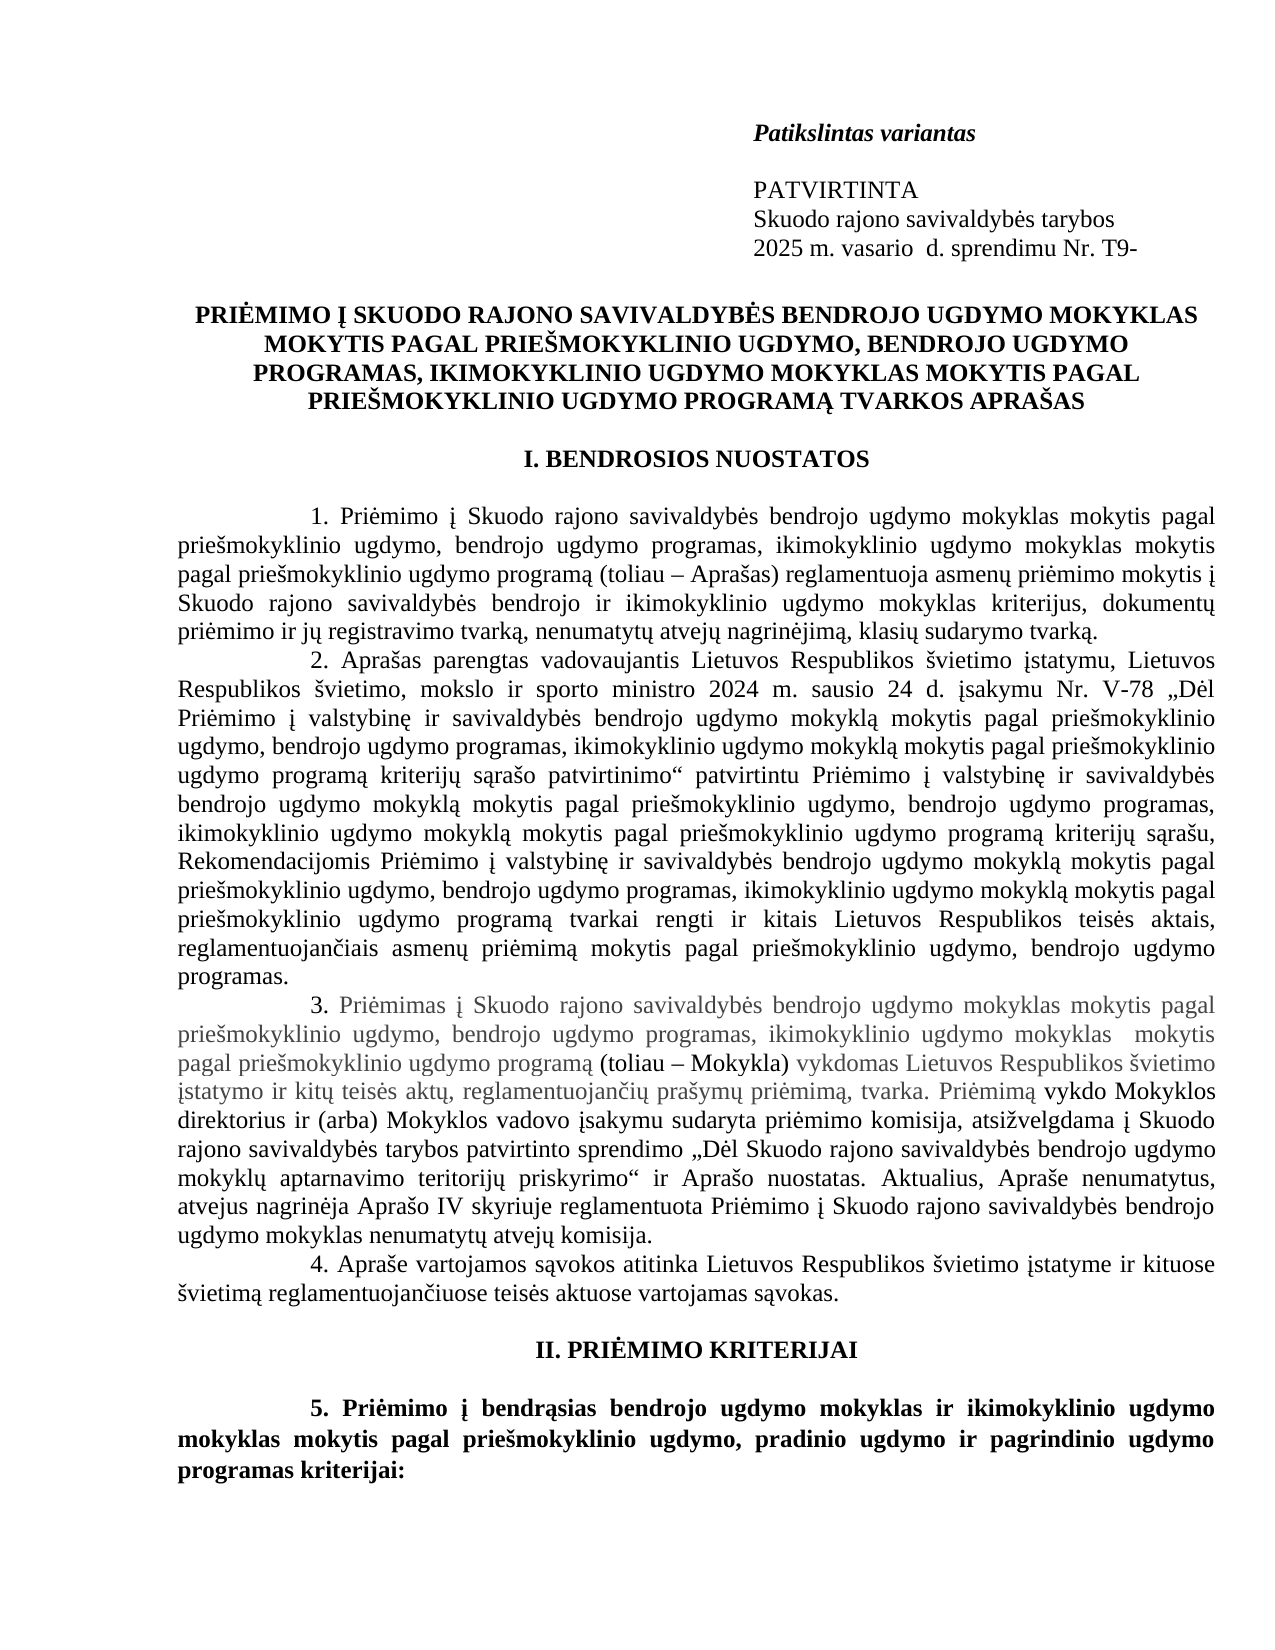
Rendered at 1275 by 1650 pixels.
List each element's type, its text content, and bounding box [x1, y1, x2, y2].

text 2. Aprašas parengtas vadovaujantis Lietuvos Respublikos švietimo įstatymu, Lietuvos Respublikos švietimo, mokslo ir sporto ministro 2024 m. sausio 24 d. įsakymu Nr. V-78 „Dėl Priėmimo į valstybinę ir savivaldybės bendrojo ugdymo mokyklą mokytis pagal priešmokyklinio ugdymo, bendrojo ugdymo programas, ikimokyklinio ugdymo mokyklą mokytis pagal priešmokyklinio ugdymo programą kriterijų sąrašo patvirtinimo“ patvirtintu Priėmimo į valstybinę ir savivaldybės bendrojo ugdymo mokyklą mokytis pagal priešmokyklinio ugdymo, bendrojo ugdymo programas, ikimokyklinio ugdymo mokyklą mokytis pagal priešmokyklinio ugdymo programą kriterijų sąrašu, Rekomendacijomis Priėmimo į valstybinę ir savivaldybės bendrojo ugdymo mokyklą mokytis pagal priešmokyklinio ugdymo, bendrojo ugdymo programas, ikimokyklinio ugdymo mokyklą mokytis pagal priešmokyklinio ugdymo programą tvarkai rengti ir kitais Lietuvos Respublikos teisės aktais, reglamentuojančiais asmenų priėmimą mokytis pagal priešmokyklinio ugdymo, bendrojo ugdymo programas. [177, 645, 1216, 990]
text 4. Apraše vartojamos sąvokos atitinka Lietuvos Respublikos švietimo įstatyme ir kituose švietimą reglamentuojančiuose teisės aktuose vartojamas sąvokas. [177, 1249, 1216, 1306]
text 3. Priėmimas į Skuodo rajono savivaldybės bendrojo ugdymo mokyklas mokytis pagal priešmokyklinio ugdymo, bendrojo ugdymo programas, ikimokyklinio ugdymo mokyklas mokytis pagal priešmokyklinio ugdymo programą (toliau – Mokykla) vykdomas Lietuvos Respublikos švietimo įstatymo ir kitų teisės aktų, reglamentuojančių prašymų priėmimą, tvarka. Priėmimą vykdo Mokyklos direktorius ir (arba) Mokyklos vadovo įsakymu sudaryta priėmimo komisija, atsižvelgdama į Skuodo rajono savivaldybės tarybos patvirtinto sprendimo „Dėl Skuodo rajono savivaldybės bendrojo ugdymo mokyklų aptarnavimo teritorijų priskyrimo“ ir Aprašo nuostatas. Aktualius, Apraše nenumatytus, atvejus nagrinėja Aprašo IV skyriuje reglamentuota Priėmimo į Skuodo rajono savivaldybės bendrojo ugdymo mokyklas nenumatytų atvejų komisija. [177, 1076, 1216, 1249]
text Skuodo rajono savivaldybės tarybos [753, 204, 1216, 233]
text I. BENDROSIOS NUOSTATOS [177, 444, 1216, 473]
text 1. Priėmimo į Skuodo rajono savivaldybės bendrojo ugdymo mokyklas mokytis pagal priešmokyklinio ugdymo, bendrojo ugdymo programas, ikimokyklinio ugdymo mokyklas mokytis pagal priešmokyklinio ugdymo programą (toliau – Aprašas) reglamentuoja asmenų priėmimo mokytis į Skuodo rajono savivaldybės bendrojo ir ikimokyklinio ugdymo mokyklas kriterijus, dokumentų priėmimo ir jų registravimo tvarką, nenumatytų atvejų nagrinėjimą, klasių sudarymo tvarką. [177, 501, 1216, 645]
text PRIĖMIMO Į SKUODO RAJONO SAVIVALDYBĖS BENDROJO UGDYMO MOKYKLAS MOKYTIS PAGAL PRIEŠMOKYKLINIO UGDYMO, BENDROJO UGDYMO PROGRAMAS, IKIMOKYKLINIO UGDYMO MOKYKLAS MOKYTIS PAGAL PRIEŠMOKYKLINIO UGDYMO PROGRAMĄ TVARKOS APRAŠAS [177, 300, 1216, 415]
text Patikslintas variantas [753, 118, 1216, 147]
text II. PRIĖMIMO KRITERIJAI [177, 1335, 1216, 1364]
text 5. Priėmimo į bendrąsias bendrojo ugdymo mokyklas ir ikimokyklinio ugdymo mokyklas mokytis pagal priešmokyklinio ugdymo, pradinio ugdymo ir pagrindinio ugdymo programas kriterijai: [177, 1393, 1216, 1483]
text 2025 m. vasario d. sprendimu Nr. T9- [753, 233, 1216, 262]
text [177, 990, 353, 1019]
text PATVIRTINTA [753, 176, 1216, 204]
